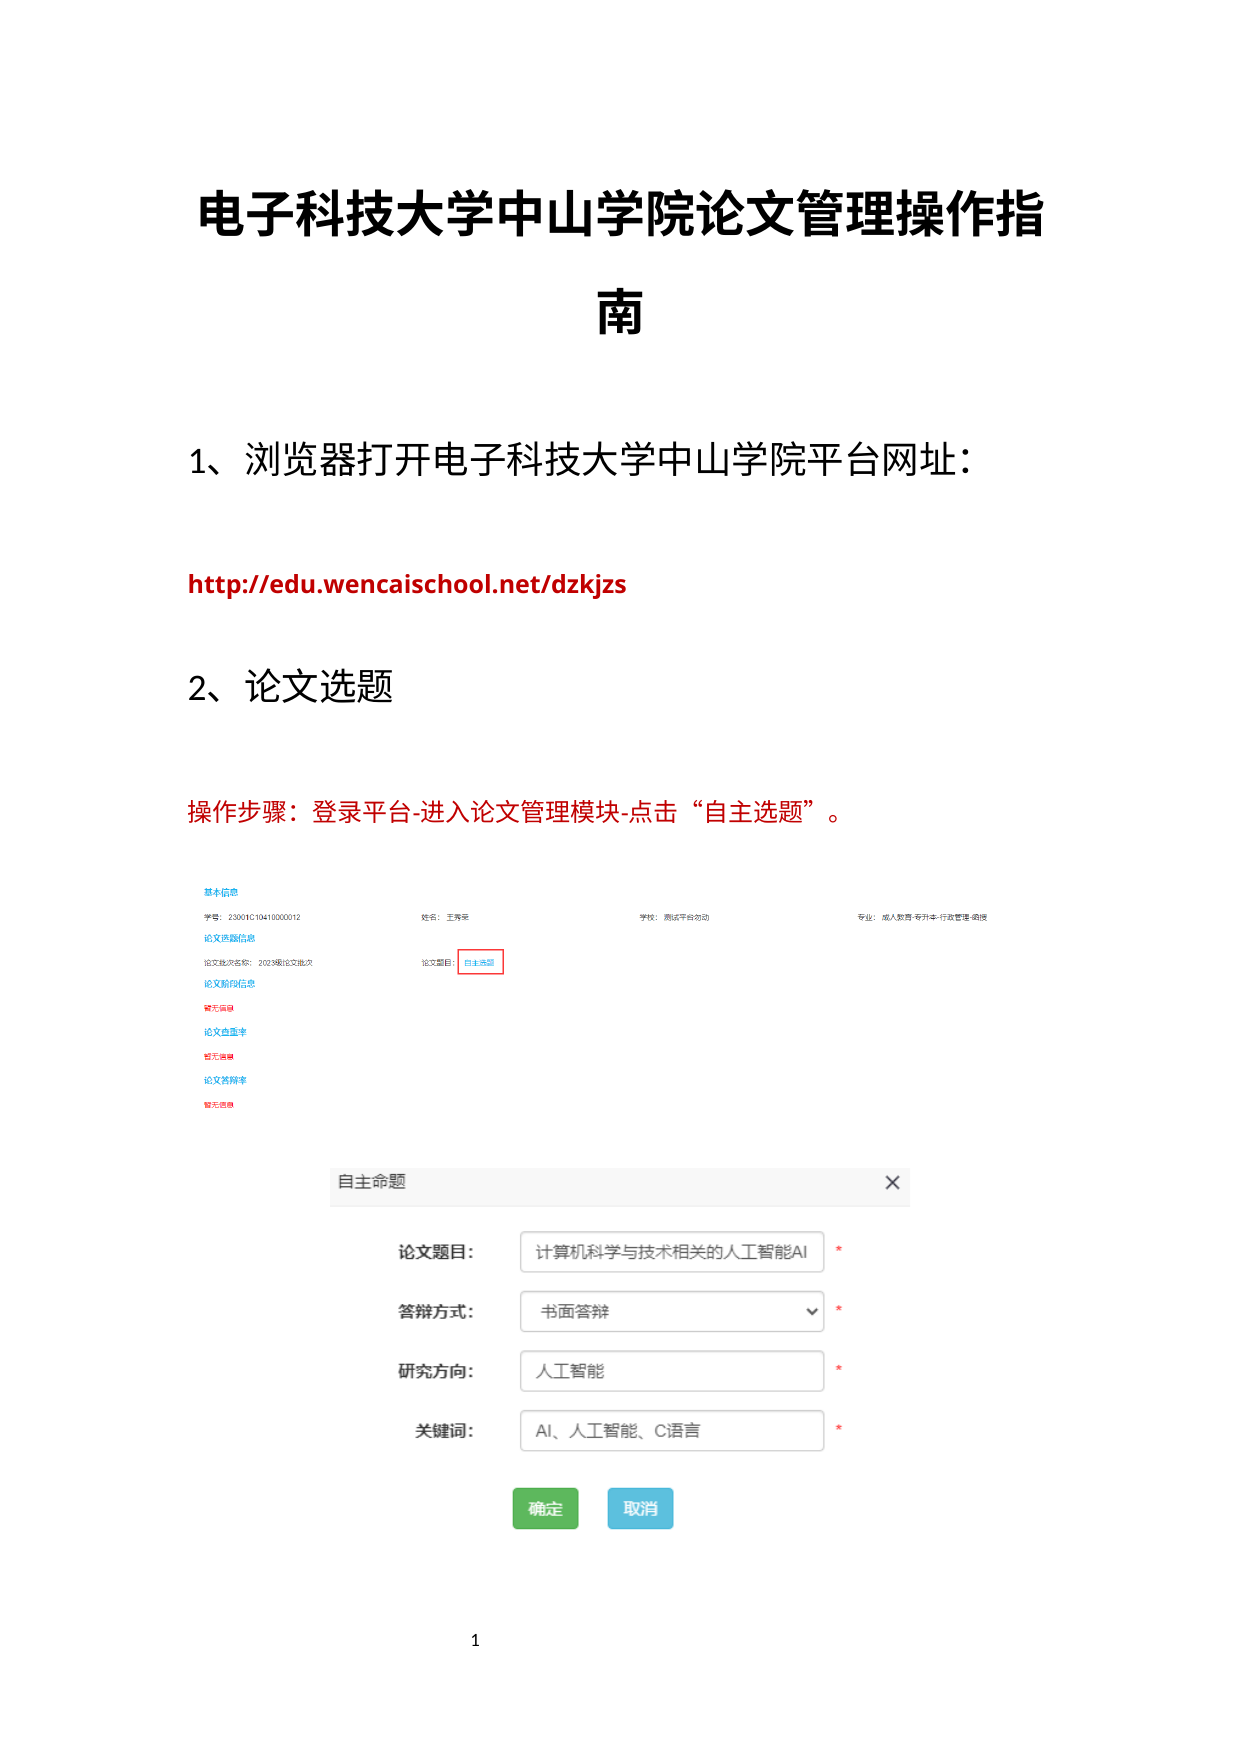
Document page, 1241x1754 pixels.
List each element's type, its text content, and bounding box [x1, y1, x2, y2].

subtitle 论文选题 [187, 652, 1053, 717]
subtitle 浏览器打开电子科技大学中山学院平台网址： [187, 425, 1053, 490]
text 操作步骤：登录平台-进入论文管理模块-点击“自主选题”。 [187, 778, 1053, 843]
text 电子科技大学中山学院论文管理操作指南 [187, 162, 1053, 357]
picture [187, 875, 1053, 1153]
text http://edu.wencaischool.net/dzkjzs [187, 551, 1053, 616]
picture [330, 1168, 911, 1567]
